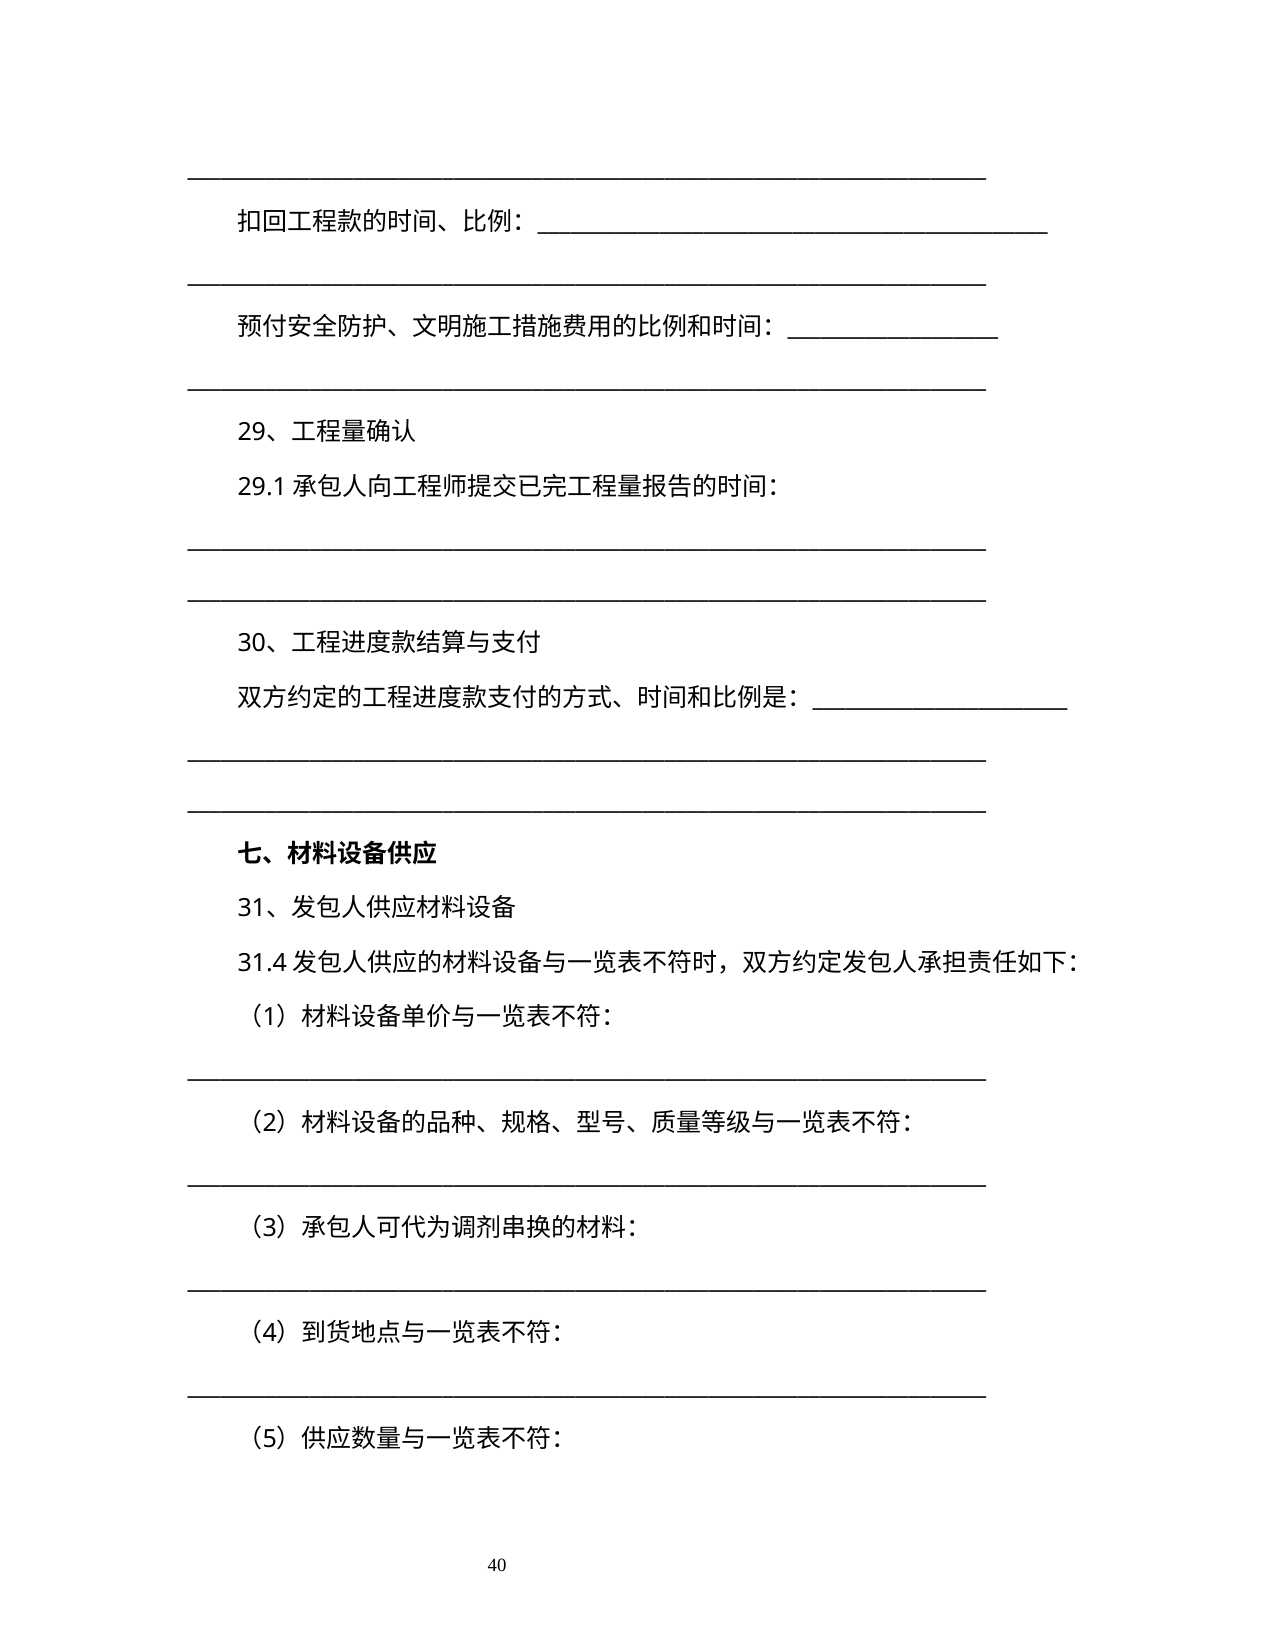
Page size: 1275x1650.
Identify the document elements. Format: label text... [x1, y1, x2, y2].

text （2）材料设备的品种、规格、型号、质量等级与一览表不符： [187, 1102, 1088, 1138]
text （3）承包人可代为调剂串换的材料： [187, 1207, 1088, 1244]
text ________________________________________________________________________ [187, 782, 1088, 817]
text ________________________________________________________________________ [187, 521, 1088, 555]
text 预付安全防护、文明施工措施费用的比例和时间：___________________ [187, 306, 1088, 343]
text ________________________________________________________________________ [187, 361, 1088, 395]
text 扣回工程款的时间、比例：______________________________________________ [187, 201, 1088, 237]
text 30、工程进度款结算与支付 [187, 623, 1088, 659]
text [187, 1367, 1088, 1401]
text 31、发包人供应材料设备 [187, 888, 1088, 924]
text （1）材料设备单价与一览表不符： [187, 997, 1088, 1033]
text ________________________________________________________________________ [187, 1156, 1088, 1191]
text ________________________________________________________________________ [187, 572, 1088, 606]
text 七、材料设备供应 [187, 833, 1088, 870]
text 双方约定的工程进度款支付的方式、时间和比例是：_______________________ [187, 677, 1088, 713]
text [187, 1262, 1088, 1296]
text ________________________________________________________________________ [187, 731, 1088, 766]
text 29、工程量确认 [187, 412, 1088, 448]
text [187, 150, 1088, 184]
text 31.4发包人供应的材料设备与一览表不符时，双方约定发包人承担责任如下： [187, 942, 1088, 978]
text （5）供应数量与一览表不符： [187, 1418, 1088, 1454]
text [187, 255, 1088, 289]
text （4）到货地点与一览表不符： [187, 1313, 1088, 1349]
text 29.1承包人向工程师提交已完工程量报告的时间： [187, 466, 1088, 502]
text ________________________________________________________________________ [187, 1051, 1088, 1085]
